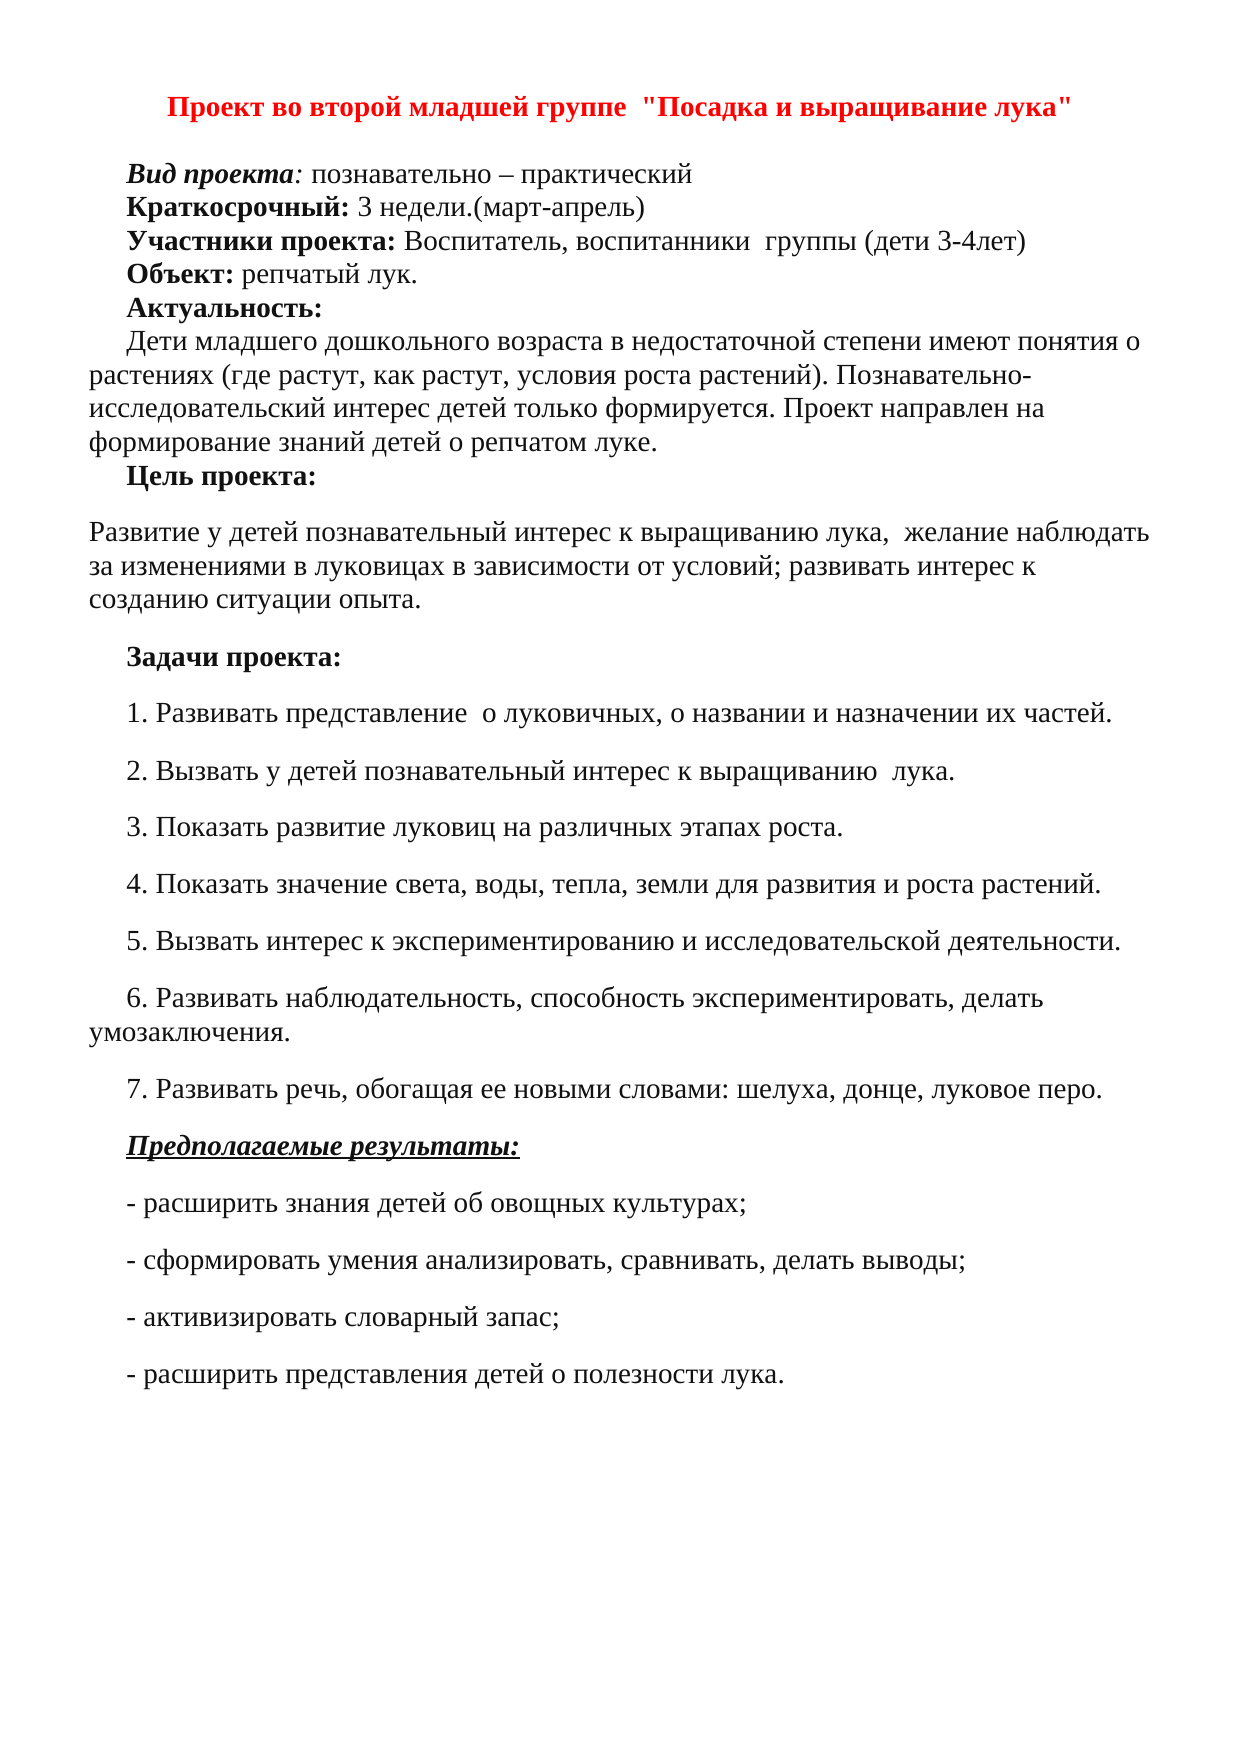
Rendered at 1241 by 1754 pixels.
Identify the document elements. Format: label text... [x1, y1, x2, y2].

text 1. Развивать представление о луковичных, о названии и назначении их частей. [89, 696, 1152, 729]
text Вид проекта: познавательно – практический [89, 156, 1152, 189]
text 5. Вызвать интерес к экспериментированию и исследовательской деятельности. [89, 923, 1152, 957]
text - активизировать словарный запас; [89, 1299, 1152, 1332]
text Задачи проекта: [89, 639, 1152, 672]
text Дети младшего дошкольного возраста в недостаточной степени имеют понятия о растениях (где растут, как растут, условия роста растений). Познавательно- исследовательский интерес детей только формируется. Проект направлен на формирование знаний детей о репчатом луке. [89, 323, 1152, 458]
text 3. Показать развитие луковиц на различных этапах роста. [89, 809, 1152, 843]
text Цель проекта: [89, 458, 1152, 491]
text 6. Развивать наблюдательность, способность экспериментировать, делать умозаключения. [89, 981, 1152, 1048]
text Актуальность: [89, 290, 1152, 323]
text Развитие у детей познавательный интерес к выращиванию лука, желание наблюдать за изменениями в луковицах в зависимости от условий; развивать интерес к созданию ситуации опыта. [89, 514, 1152, 615]
text 4. Показать значение света, воды, тепла, земли для развития и роста растений. [89, 867, 1152, 900]
text 2. Вызвать у детей познавательный интерес к выращиванию лука. [89, 753, 1152, 786]
text 7. Развивать речь, обогащая ее новыми словами: шелуха, донце, луковое перо. [89, 1071, 1152, 1104]
text Объект: репчатый лук. [89, 256, 1152, 290]
text Участники проекта: Воспитатель, воспитанники группы (дети 3-4лет) [89, 223, 1152, 256]
text Проект во второй младшей группе "Посадка и выращивание лука" [89, 89, 1152, 122]
text - расширить знания детей об овощных культурах; [89, 1185, 1152, 1218]
text - расширить представления детей о полезности лука. [89, 1356, 1152, 1389]
text Краткосрочный: 3 недели.(март-апрель) [89, 189, 1152, 223]
text - сформировать умения анализировать, сравнивать, делать выводы; [89, 1242, 1152, 1276]
text Предполагаемые результаты: [89, 1128, 1152, 1162]
